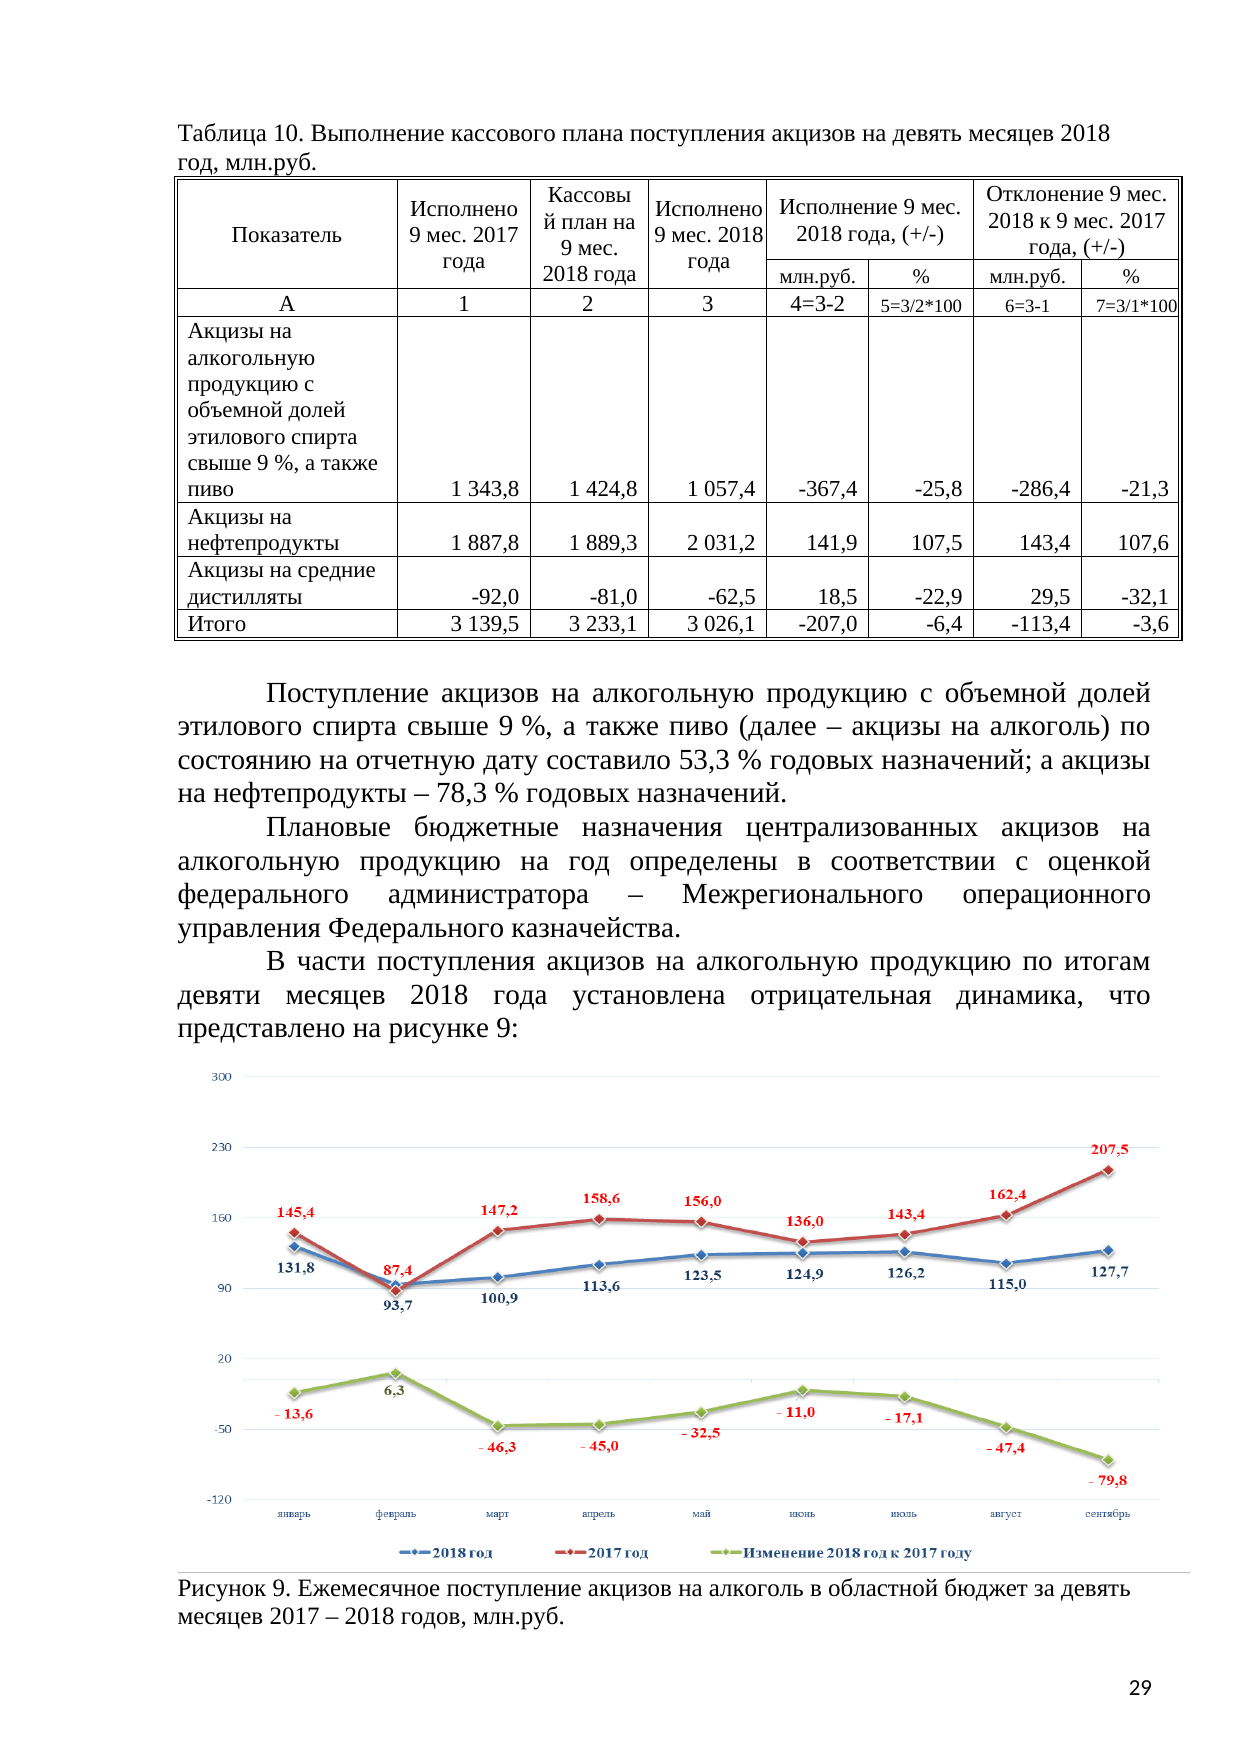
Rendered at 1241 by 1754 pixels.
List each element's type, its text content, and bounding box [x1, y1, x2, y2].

table_cell -21,3 [1082, 317, 1178, 502]
table_cell млн.руб. [767, 260, 868, 288]
text В части поступления акцизов на алкогольную продукцию по итогам девяти месяцев 2018 года установлена отрицательная динамика, что представлено на рисунке 9: [177, 943, 1152, 1043]
table_cell А [178, 289, 397, 316]
table_cell 3 026,1 [649, 610, 766, 637]
table_cell 18,5 [767, 557, 868, 609]
table_cell 1 057,4 [649, 317, 766, 502]
table_cell Итого [178, 610, 397, 637]
table_cell 29,5 [974, 557, 1081, 609]
table_header Кассовый план на 9 мес. 2018 года [531, 180, 648, 288]
table_cell -367,4 [767, 317, 868, 502]
table_cell 3 139,5 [398, 610, 530, 637]
table_cell -25,8 [869, 317, 973, 502]
table_header Исполнено 9 мес. 2017 года [398, 180, 530, 288]
table_cell 141,9 [767, 503, 868, 556]
table_cell млн.руб. [974, 260, 1081, 288]
table_cell 1 887,8 [398, 503, 530, 556]
table_cell 5=3/2*100 [869, 289, 973, 316]
table_cell -6,4 [869, 610, 973, 637]
text Поступление акцизов на алкогольную продукцию с объемной долей этилового спирта свыше 9 %, а также пиво (далее – акцизы на алкоголь) по состоянию на отчетную дату составило 53,3 % годовых назначений; а акцизы на нефтепродукты – 78,3 % годовых назначений. [177, 675, 1152, 809]
table_cell 1 889,3 [531, 503, 648, 556]
table_cell 143,4 [974, 503, 1081, 556]
table_cell % [1082, 260, 1178, 288]
table_header Отклонение 9 мес. 2018 к 9 мес. 2017 года, (+/-) [974, 180, 1178, 259]
table_cell 107,6 [1082, 503, 1178, 556]
table_cell 2 [531, 289, 648, 316]
table_cell 4=3-2 [767, 289, 868, 316]
text Рисунок 9. Ежемесячное поступление акцизов на алкоголь в областной бюджет за девять месяцев 2017 – 2018 годов, млн.руб. [177, 1573, 1152, 1630]
table_cell % [869, 260, 973, 288]
table_cell -22,9 [869, 557, 973, 609]
table_cell -113,4 [974, 610, 1081, 637]
table_cell 6=3-1 [974, 289, 1081, 316]
table_cell 7=3/1*100 [1082, 289, 1178, 316]
table_cell 2 031,2 [649, 503, 766, 556]
table_cell 1 343,8 [398, 317, 530, 502]
text Таблица 10. Выполнение кассового плана поступления акцизов на девять месяцев 2018 год, млн.руб. [177, 118, 1152, 176]
table_cell -286,4 [974, 317, 1081, 502]
picture [177, 1043, 1191, 1573]
table_cell 1 [398, 289, 530, 316]
table_cell -92,0 [398, 557, 530, 609]
table_cell 3 233,1 [531, 610, 648, 637]
table_header Исполнение 9 мес. 2018 года, (+/-) [767, 180, 973, 259]
table_cell Акцизы на алкогольную продукцию с объемной долей этилового спирта свыше 9 %, а также пиво [178, 317, 397, 502]
table_cell -32,1 [1082, 557, 1178, 609]
table_header Исполнено 9 мес. 2018 года [649, 180, 766, 288]
table_cell 3 [649, 289, 766, 316]
table_cell -62,5 [649, 557, 766, 609]
table_cell Акцизы на нефтепродукты [178, 503, 397, 556]
table_cell -81,0 [531, 557, 648, 609]
table_header Показатель [178, 180, 397, 288]
table_cell 1 424,8 [531, 317, 648, 502]
table_cell -207,0 [767, 610, 868, 637]
table_cell Акцизы на средние дистилляты [178, 557, 397, 609]
table_cell -3,6 [1082, 610, 1178, 637]
table_cell 107,5 [869, 503, 973, 556]
text Плановые бюджетные назначения централизованных акцизов на алкогольную продукцию на год определены в соответствии с оценкой федерального администратора – Межрегионального операционного управления Федерального казначейства. [177, 809, 1152, 943]
